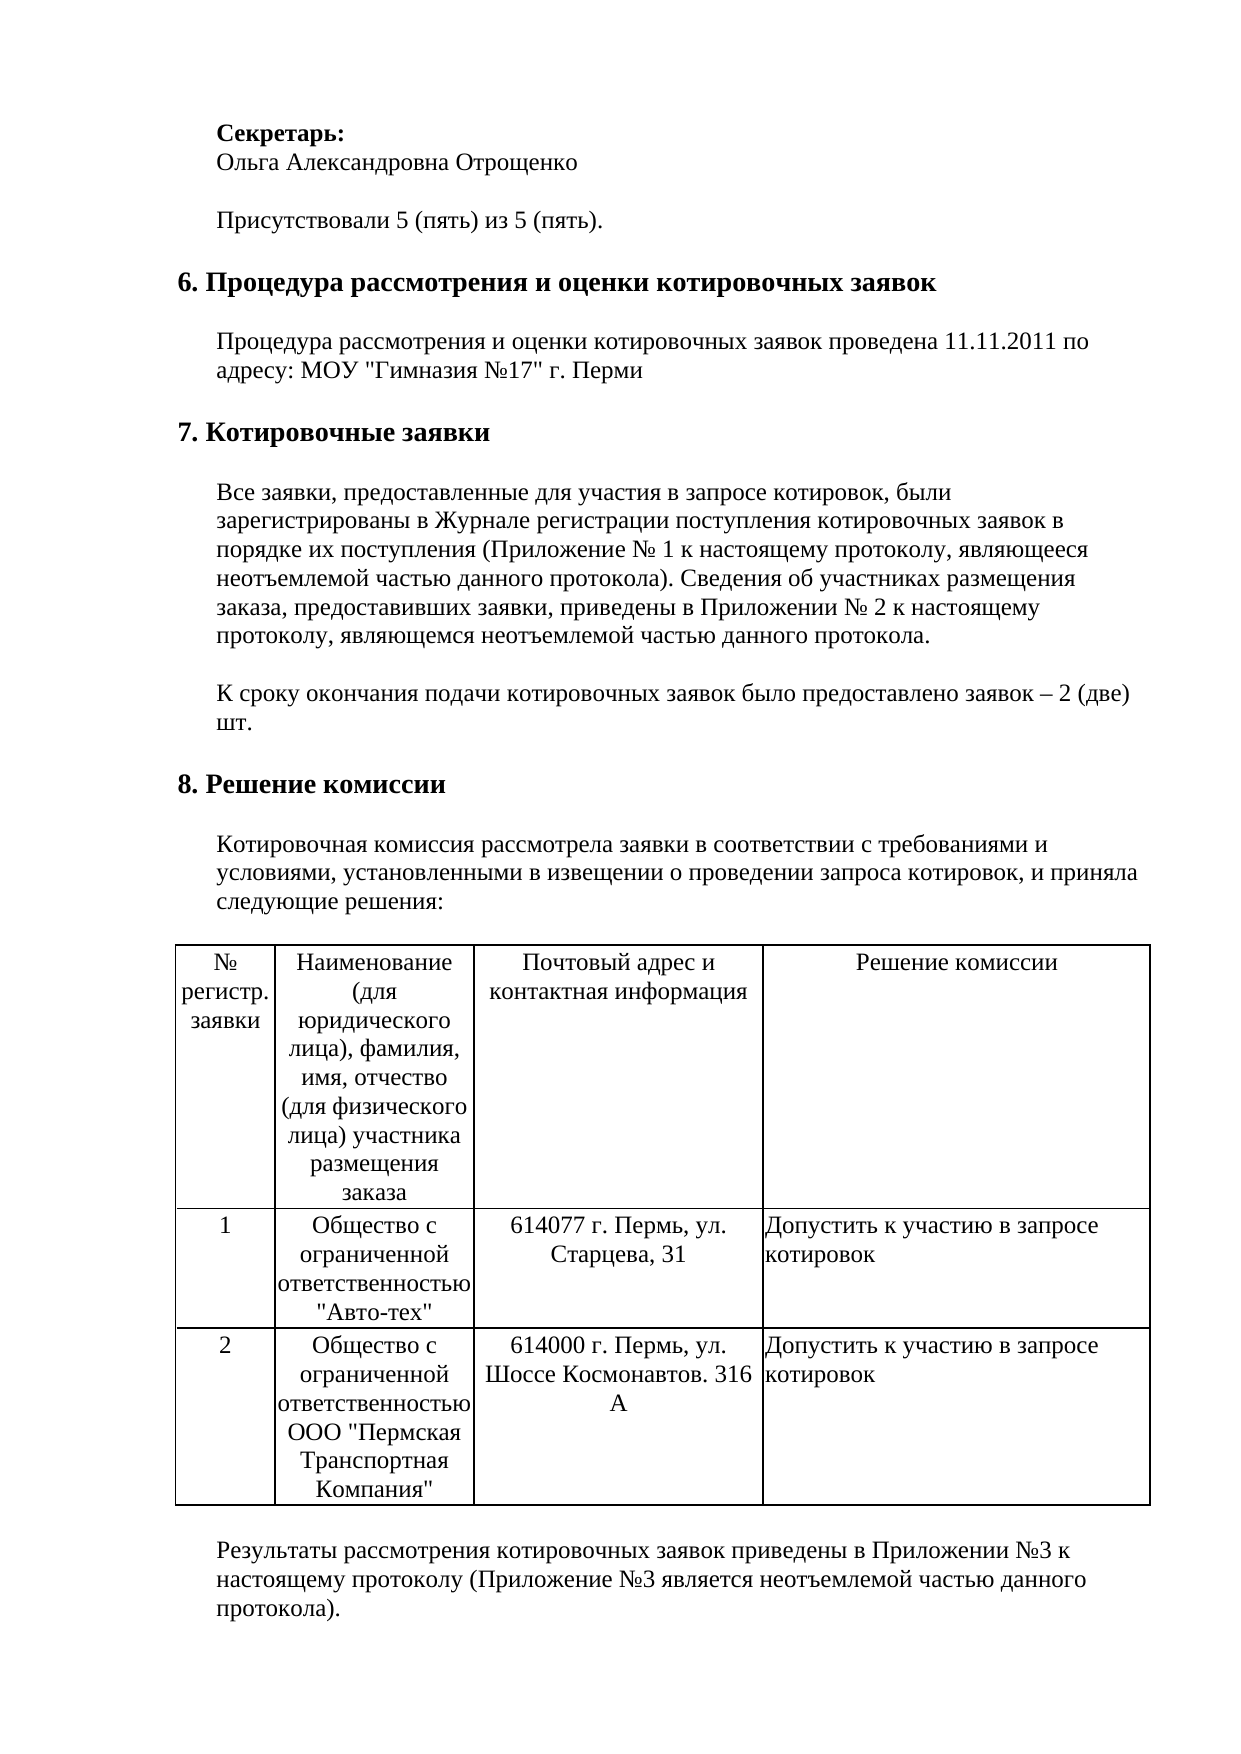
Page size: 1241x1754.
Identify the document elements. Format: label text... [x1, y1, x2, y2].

table_header Решение комиссии [764, 946, 1149, 1207]
table_cell 2 [176, 1328, 274, 1504]
text Секретарь: Ольга Александровна Отрощенко [216, 118, 1152, 176]
table_cell 1 [176, 1209, 274, 1327]
text Котировочная комиссия рассмотрела заявки в соответствии с требованиями и условиями, установленными в извещении о проведении запроса котировок, и приняла следующие решения: [216, 829, 1152, 915]
table_cell 614000 г. Пермь, ул. Шоссе Космонавтов. 316 А [475, 1329, 762, 1504]
text К сроку окончания подачи котировочных заявок было предоставлено заявок – 2 (две) шт. [216, 678, 1152, 736]
table_header Наименование (для юридического лица), фамилия, имя, отчество (для физического лица) участника размещения заказа [276, 946, 473, 1207]
table_header Почтовый адрес и контактная информация [475, 946, 762, 1207]
table_cell 614077 г. Пермь, ул. Старцева, 31 [475, 1209, 762, 1327]
text 8. Решение комиссии [177, 767, 1152, 799]
text Присутствовали 5 (пять) из 5 (пять). [216, 205, 1152, 233]
table_cell Допустить к участию в запросе котировок [764, 1209, 1149, 1327]
text 7. Котировочные заявки [177, 415, 1152, 447]
text Все заявки, предоставленные для участия в запросе котировок, были зарегистрированы в Журнале регистрации поступления котировочных заявок в порядке их поступления (Приложение № 1 к настоящему протоколу, являющееся неотъемлемой частью данного протокола). Сведения об участниках размещения заказа, предоставивших заявки, приведены в Приложении № 2 к настоящему протоколу, являющемся неотъемлемой частью данного протокола. [216, 477, 1152, 649]
table_header № регистр. заявки [176, 946, 274, 1207]
table_cell Общество с ограниченной ответственностью "Авто-тех" [276, 1209, 473, 1327]
text 6. Процедура рассмотрения и оценки котировочных заявок [177, 265, 1152, 297]
text Процедура рассмотрения и оценки котировочных заявок проведена 11.11.2011 по адресу: МОУ "Гимназия №17" г. Перми [216, 326, 1152, 384]
text Результаты рассмотрения котировочных заявок приведены в Приложении №3 к настоящему протоколу (Приложение №3 является неотъемлемой частью данного протокола). [216, 1535, 1152, 1621]
table_cell Допустить к участию в запросе котировок [764, 1329, 1149, 1504]
table_cell Общество с ограниченной ответственностью ООО "Пермская Транспортная Компания" [276, 1329, 473, 1504]
